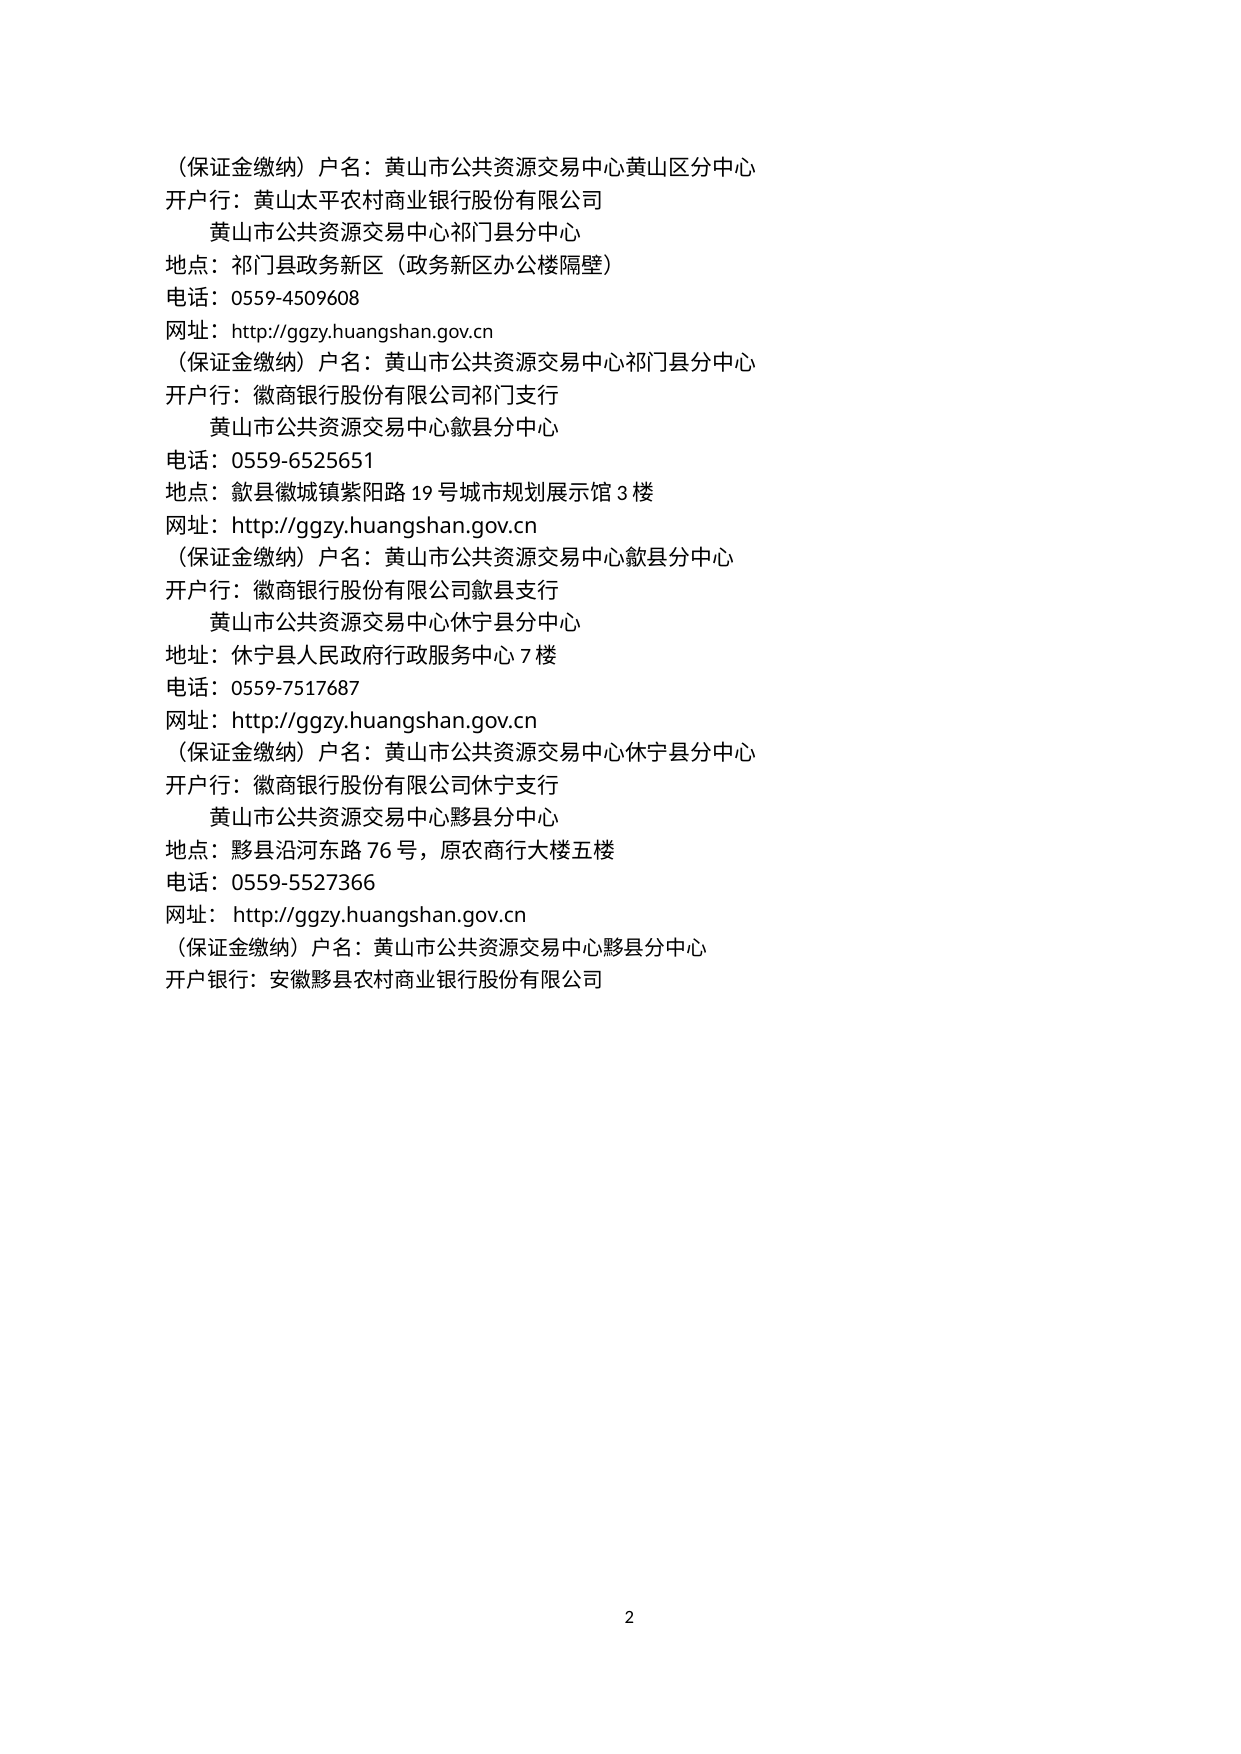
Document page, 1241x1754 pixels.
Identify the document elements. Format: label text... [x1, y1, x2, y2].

text （保证金缴纳）户名：黄山市公共资源交易中心祁门县分中心 开户行：徽商银行股份有限公司祁门支行 [165, 345, 1092, 410]
text （保证金缴纳）户名：黄山市公共资源交易中心黄山区分中心 [165, 150, 1092, 182]
text 电话：0559-5527366 [165, 865, 1092, 897]
text 电话：0559-6525651 [165, 442, 1092, 475]
text 地点：歙县徽城镇紫阳路19号城市规划展示馆3楼 [165, 475, 1092, 507]
text 开户行：徽商银行股份有限公司休宁支行 [165, 767, 1092, 800]
text 黄山市公共资源交易中心黟县分中心 地点：黟县沿河东路76号，原农商行大楼五楼 [165, 800, 1092, 865]
text 黄山市公共资源交易中心休宁县分中心 地址：休宁县人民政府行政服务中心7楼 电话：0559-7517687 网址：http://ggzy.huangshan.gov.cn （保证金缴纳）户名：黄山市公共资源交易中心休宁县分中心 [165, 605, 1092, 767]
text 网址： http://ggzy.huangshan.gov.cn （保证金缴纳）户名：黄山市公共资源交易中心黟县分中心 开户银行：安徽黟县农村商业银行股份有限公司 [165, 897, 1092, 995]
text 网址：http://ggzy.huangshan.gov.cn [165, 507, 1092, 540]
text 黄山市公共资源交易中心歙县分中心 [165, 410, 1092, 442]
text 开户行：黄山太平农村商业银行股份有限公司 [165, 182, 1092, 215]
text 黄山市公共资源交易中心祁门县分中心 地点：祁门县政务新区（政务新区办公楼隔壁） 电话：0559-4509608 网址：http://ggzy.huangshan.gov.cn [165, 215, 1092, 345]
text （保证金缴纳）户名：黄山市公共资源交易中心歙县分中心 [165, 540, 1092, 572]
text 开户行：徽商银行股份有限公司歙县支行 [165, 572, 1092, 605]
